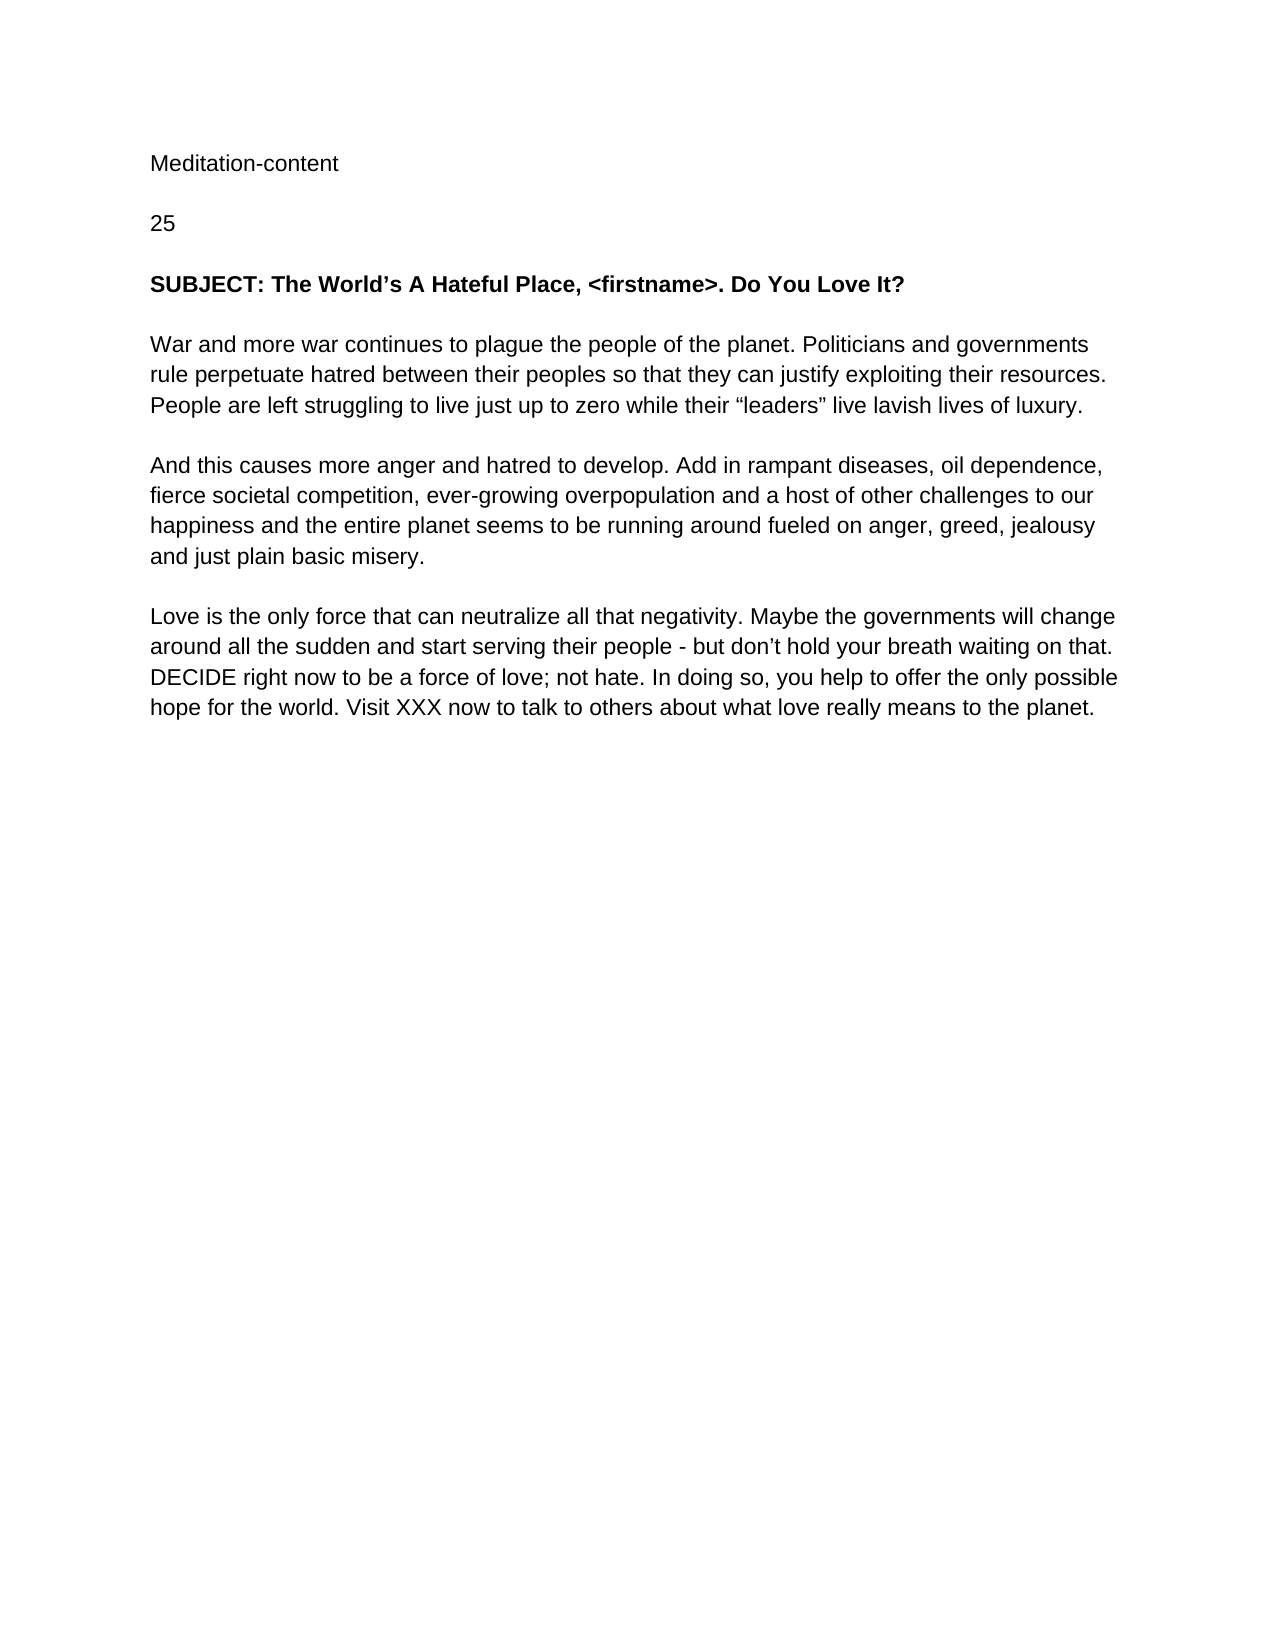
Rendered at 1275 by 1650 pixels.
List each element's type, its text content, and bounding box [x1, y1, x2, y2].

text SUBJECT: The World’s A Hateful Place, <firstname>. Do You Love It? [150, 271, 1125, 297]
text And this causes more anger and hatred to develop. Add in rampant diseases, oil dependence, fierce societal competition, ever-growing overpopulation and a host of other challenges to our happiness and the entire planet seems to be running around fueled on anger, greed, jealousy and just plain basic misery. [150, 452, 1125, 569]
text Meditation-content [150, 150, 1125, 176]
text 25 [150, 210, 1125, 237]
text Love is the only force that can neutralize all that negativity. Maybe the governments will change around all the sudden and start serving their people - but don’t hold your breath waiting on that. DECIDE right now to be a force of love; not hate. In doing so, you help to offer the only possible hope for the world. Visit XXX now to talk to others about what love really means to the planet. [150, 603, 1125, 720]
text War and more war continues to plague the people of the planet. Politicians and governments rule perpetuate hatred between their peoples so that they can justify exploiting their resources. People are left struggling to live just up to zero while their “leaders” live lavish lives of luxury. [150, 331, 1125, 418]
